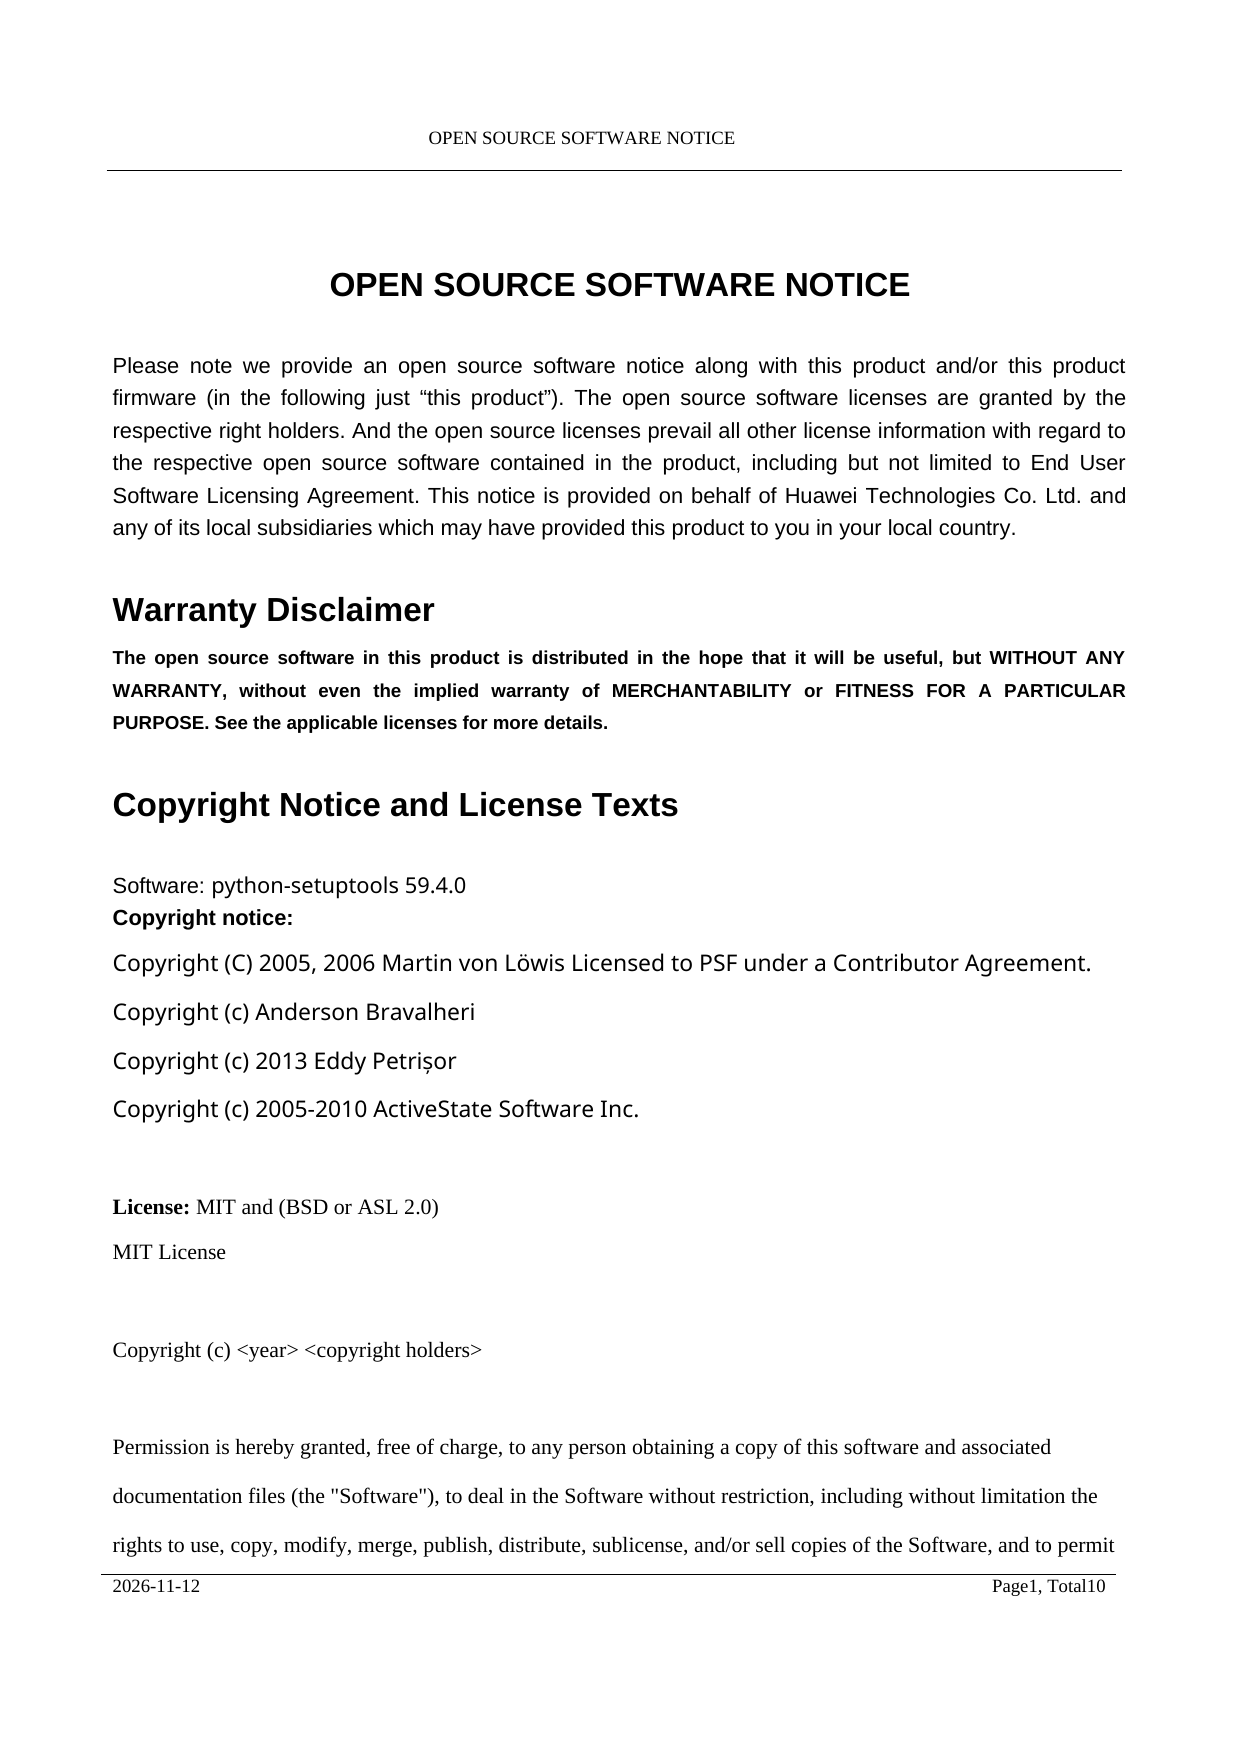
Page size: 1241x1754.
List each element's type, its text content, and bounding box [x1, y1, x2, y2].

text Software: python-setuptools 59.4.0 [112, 869, 1128, 901]
text The open source software in this product is distributed in the hope that it will be useful, but WITHOUT ANY WARRANTY, without even the implied warranty of MERCHANTABILITY or FITNESS FOR A PARTICULAR PURPOSE. See the applicable licenses for more details. [112, 641, 1128, 739]
text License: MIT and (BSD or ASL 2.0) [112, 1190, 1128, 1223]
text Copyright notice: [112, 901, 1128, 934]
text Please note we provide an open source software notice along with this product and/or this product firmware (in the following just “this product”). The open source software licenses are granted by the respective right holders. And the open source licenses prevail all other license information with regard to the respective open source software contained in the product, including but not limited to End User Software Licensing Agreement. This notice is provided on behalf of Huawei Technologies Co. Ltd. and any of its local subsidiaries which may have provided this product to you in your local country. [112, 349, 1128, 544]
text Warranty Disclaimer [112, 576, 1128, 641]
text Copyright Notice and License Texts [112, 771, 1128, 836]
text Copyright (C) 2005, 2006 Martin von Löwis Licensed to PSF under a Contributor Agreement. Copyright (c) Anderson Bravalheri Copyright (c) 2013 Eddy Petrișor Copyright (c) 2005-2010 ActiveState Software Inc. [112, 947, 1128, 1174]
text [112, 1235, 1128, 1560]
text OPEN SOURCE SOFTWARE NOTICE [112, 251, 1128, 316]
